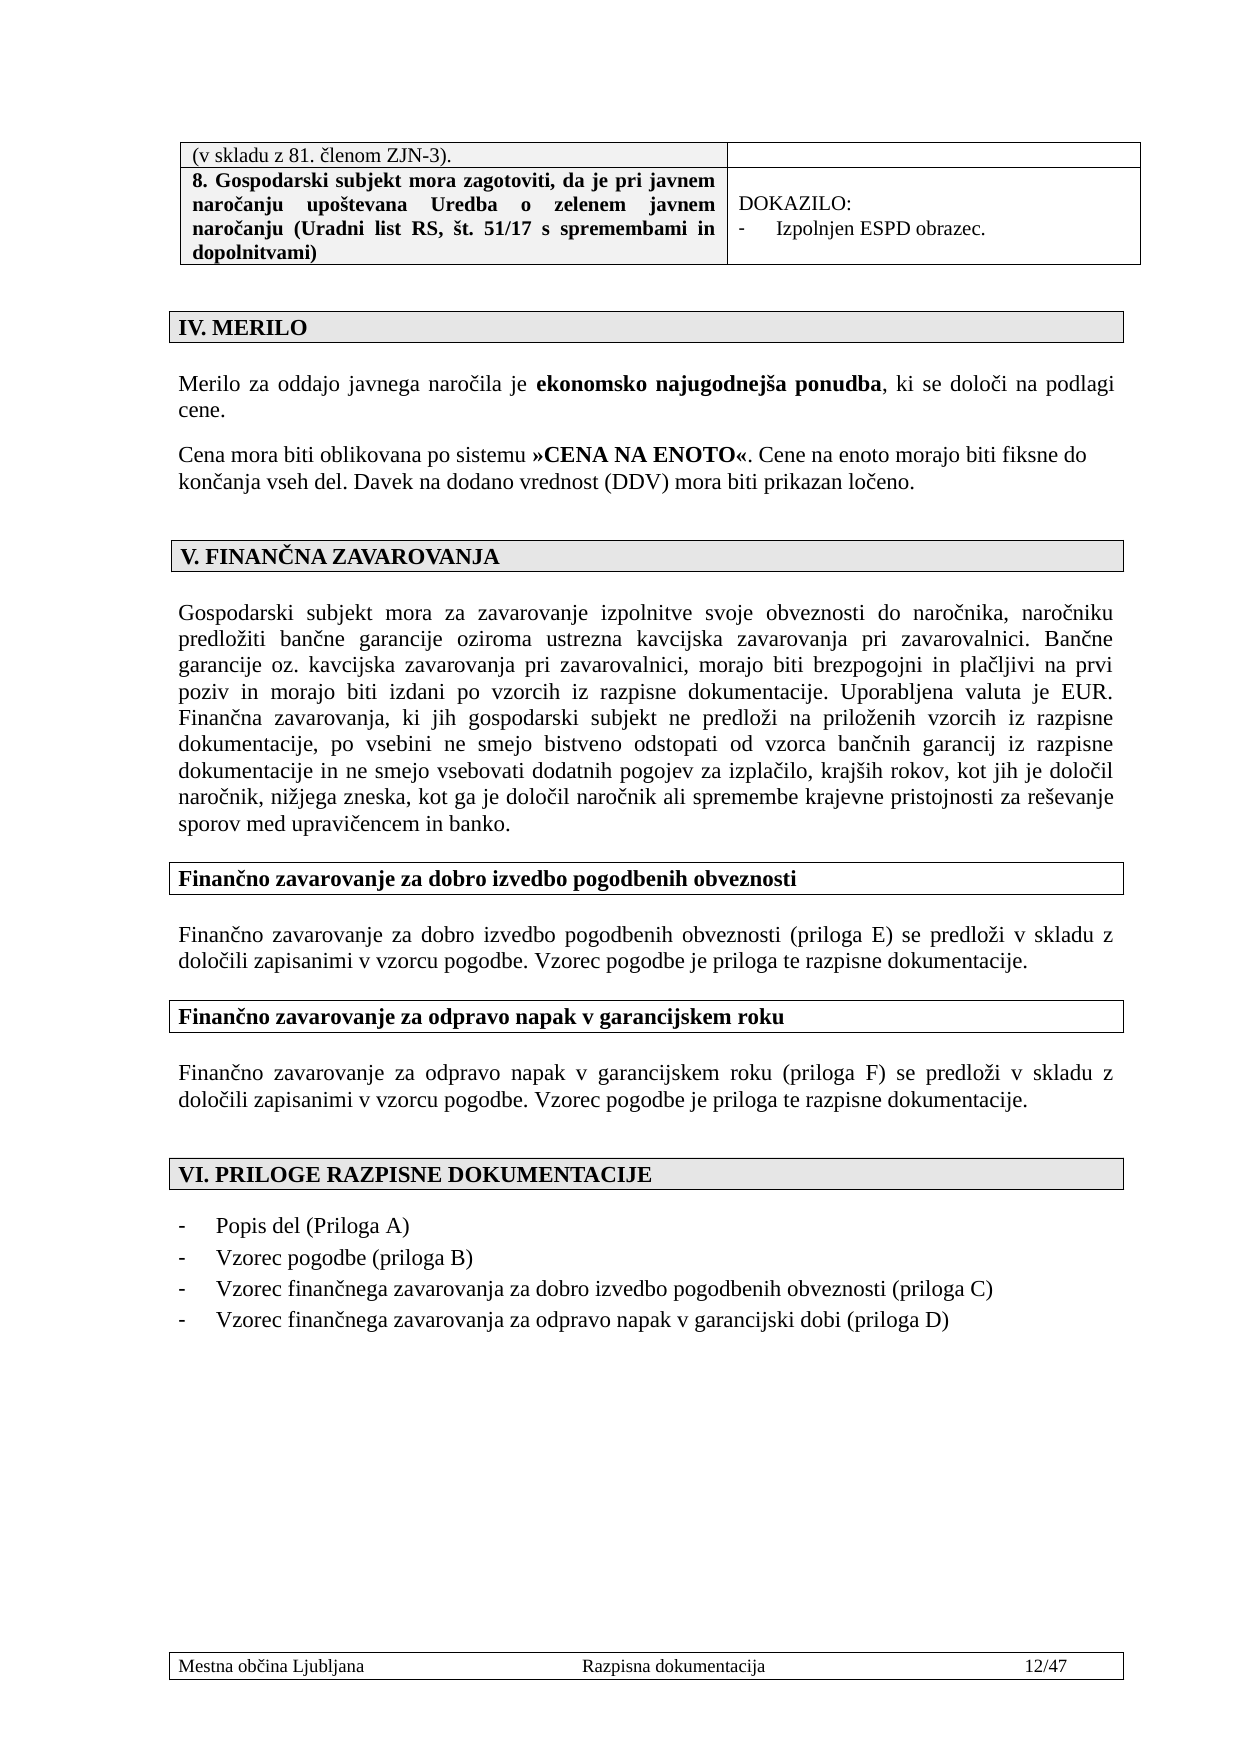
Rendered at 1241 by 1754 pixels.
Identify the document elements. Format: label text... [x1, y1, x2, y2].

table_cell DOKAZILO: Izpolnjen ESPD obrazec. [728, 168, 1140, 264]
list V. FINANČNA ZAVAROVANJA [172, 541, 1123, 571]
text Finančno zavarovanje za dobro izvedbo pogodbenih obveznosti (priloga E) se predloži v skladu z določili zapisanimi v vzorcu pogodbe. Vzorec pogodbe je priloga te razpisne dokumentacije. [178, 921, 1115, 974]
text Gospodarski subjekt mora za zavarovanje izpolnitve svoje obveznosti do naročnika, naročniku predložiti bančne garancije oziroma ustrezna kavcijska zavarovanja pri zavarovalnici. Bančne garancije oz. kavcijska zavarovanja pri zavarovalnici, morajo biti brezpogojni in plačljivi na prvi poziv in morajo biti izdani po vzorcih iz razpisne dokumentacije. Uporabljena valuta je EUR. Finančna zavarovanja, ki jih gospodarski subjekt ne predloži na priloženih vzorcih iz razpisne dokumentacije, po vsebini ne smejo bistveno odstopati od vzorca bančnih garancij iz razpisne dokumentacije in ne smejo vsebovati dodatnih pogojev za izplačilo, krajših rokov, kot jih je določil naročnik, nižjega zneska, kot ga je določil naročnik ali spremembe krajevne pristojnosti za reševanje sporov med upravičencem in banko. [178, 599, 1115, 836]
text Finančno zavarovanje za odpravo napak v garancijskem roku (priloga F) se predloži v skladu z določili zapisanimi v vzorcu pogodbe. Vzorec pogodbe je priloga te razpisne dokumentacije. [178, 1059, 1115, 1112]
text Merilo za oddajo javnega naročila je ekonomsko najugodnejša ponudba, ki se določi na podlagi cene. [178, 370, 1115, 422]
list Finančno zavarovanje za odpravo napak v garancijskem roku [170, 1001, 1123, 1032]
list Vzorec finančnega zavarovanja za odpravo napak v garancijski dobi (priloga D) [178, 1303, 1115, 1334]
list VI. PRILOGE RAZPISNE DOKUMENTACIJE [170, 1159, 1123, 1189]
list Vzorec pogodbe (priloga B) [178, 1241, 1115, 1272]
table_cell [728, 143, 1140, 167]
table_cell 8. Gospodarski subjekt mora zagotoviti, da je pri javnem naročanju upoštevana Uredba o zelenem javnem naročanju (Uradni list RS, št. 51/17 s spremembami in dopolnitvami) [181, 168, 727, 264]
list Popis del (Priloga A) [178, 1209, 1115, 1241]
list Vzorec finančnega zavarovanja za dobro izvedbo pogodbenih obveznosti (priloga C) [178, 1272, 1115, 1303]
text Finančno zavarovanje za dobro izvedbo pogodbenih obveznosti [170, 863, 1123, 894]
list IV. MERILO [170, 312, 1123, 342]
text Cena mora biti oblikovana po sistemu »CENA NA ENOTO«. Cene na enoto morajo biti fiksne do končanja vseh del. Davek na dodano vrednost (DDV) mora biti prikazan ločeno. [178, 442, 1115, 494]
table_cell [181, 143, 727, 167]
